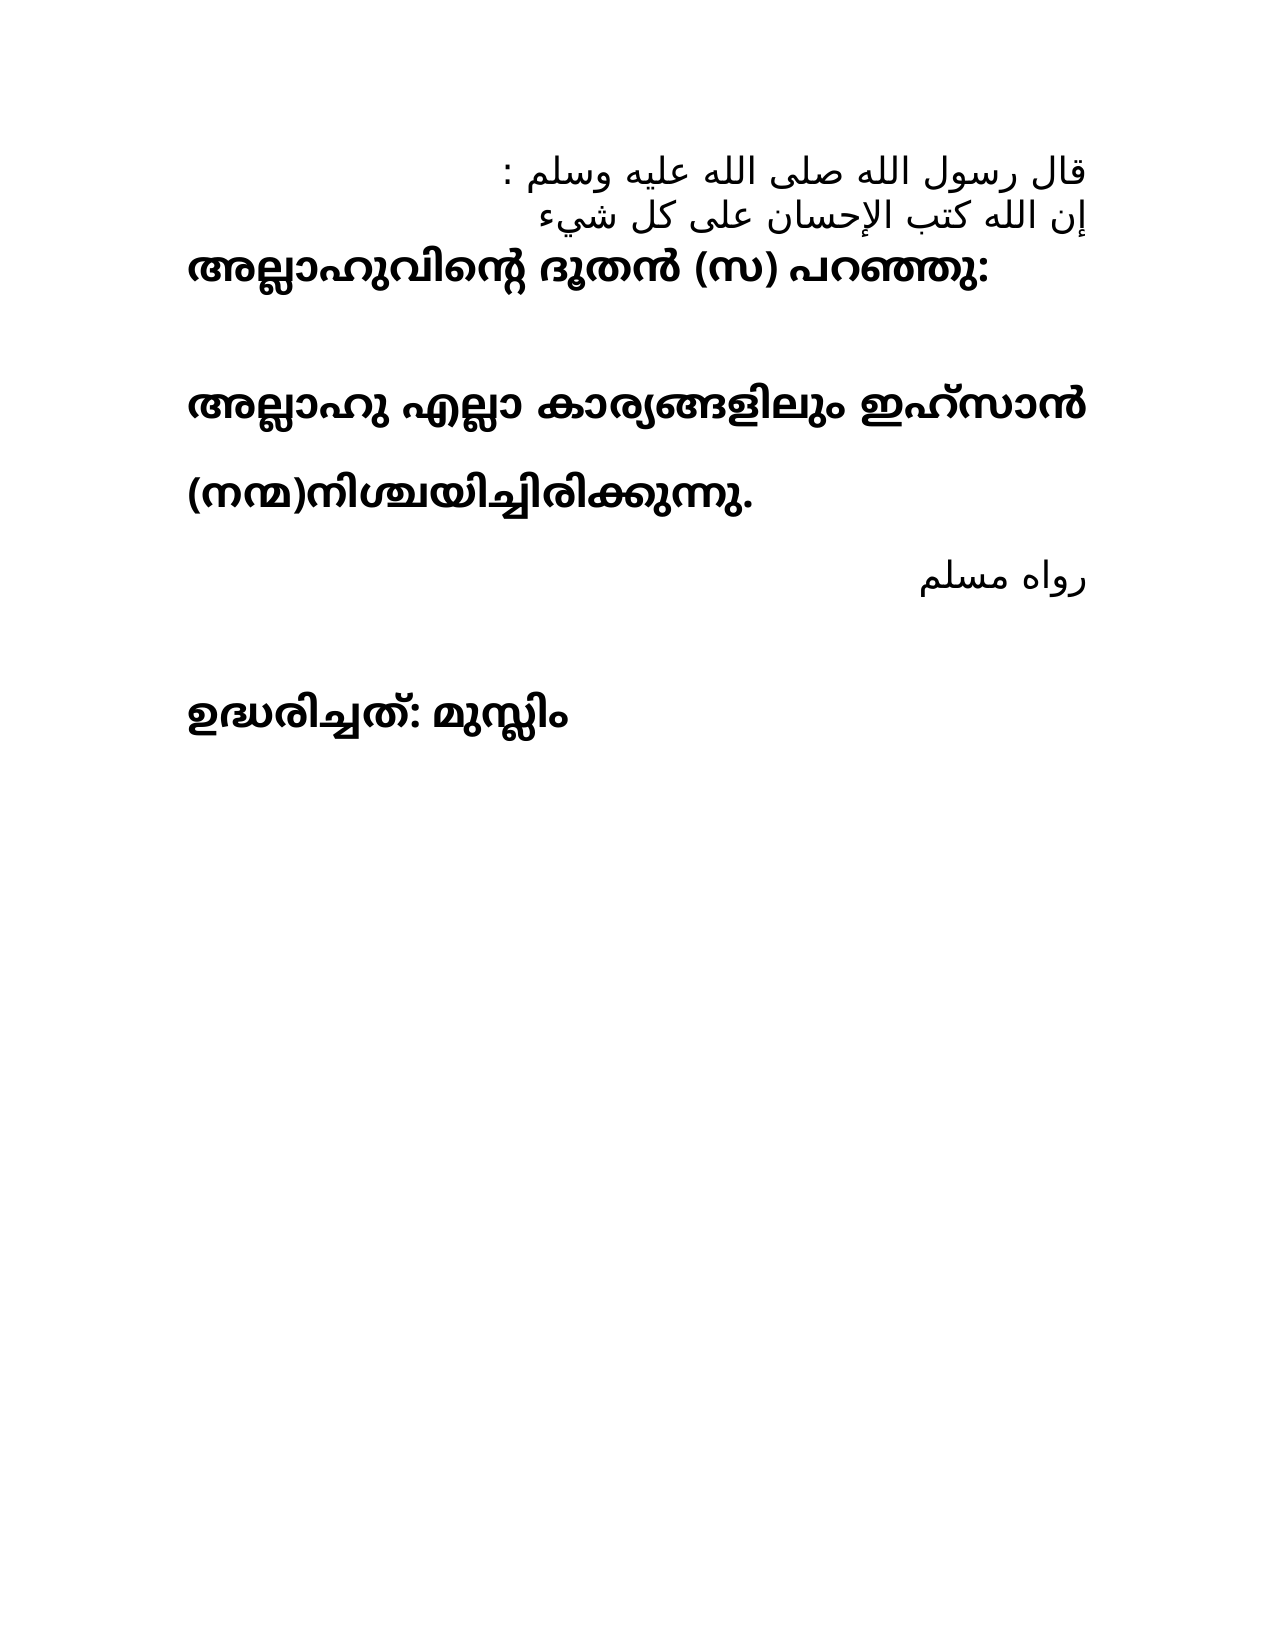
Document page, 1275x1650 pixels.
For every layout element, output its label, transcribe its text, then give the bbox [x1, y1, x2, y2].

text ഉദ്ധരിച്ചത്: മുസ്ലിം [187, 683, 1087, 743]
text അല്ലാഹു എല്ലാ കാര്യങ്ങളിലും ഇഹ്‌സാൻ (നന്മ)നിശ്ചയിച്ചിരിക്കുന്നു. [187, 383, 1087, 524]
text അല്ലാഹുവിന്റെ ദൂതൻ (സ) പറഞ്ഞു: [187, 237, 1087, 298]
text رواه مسلم [187, 554, 1087, 598]
text إن الله كتب الإحسان على كل شيء [187, 194, 1087, 237]
text قال رسول الله صلى الله عليه وسلم : [187, 150, 1087, 194]
